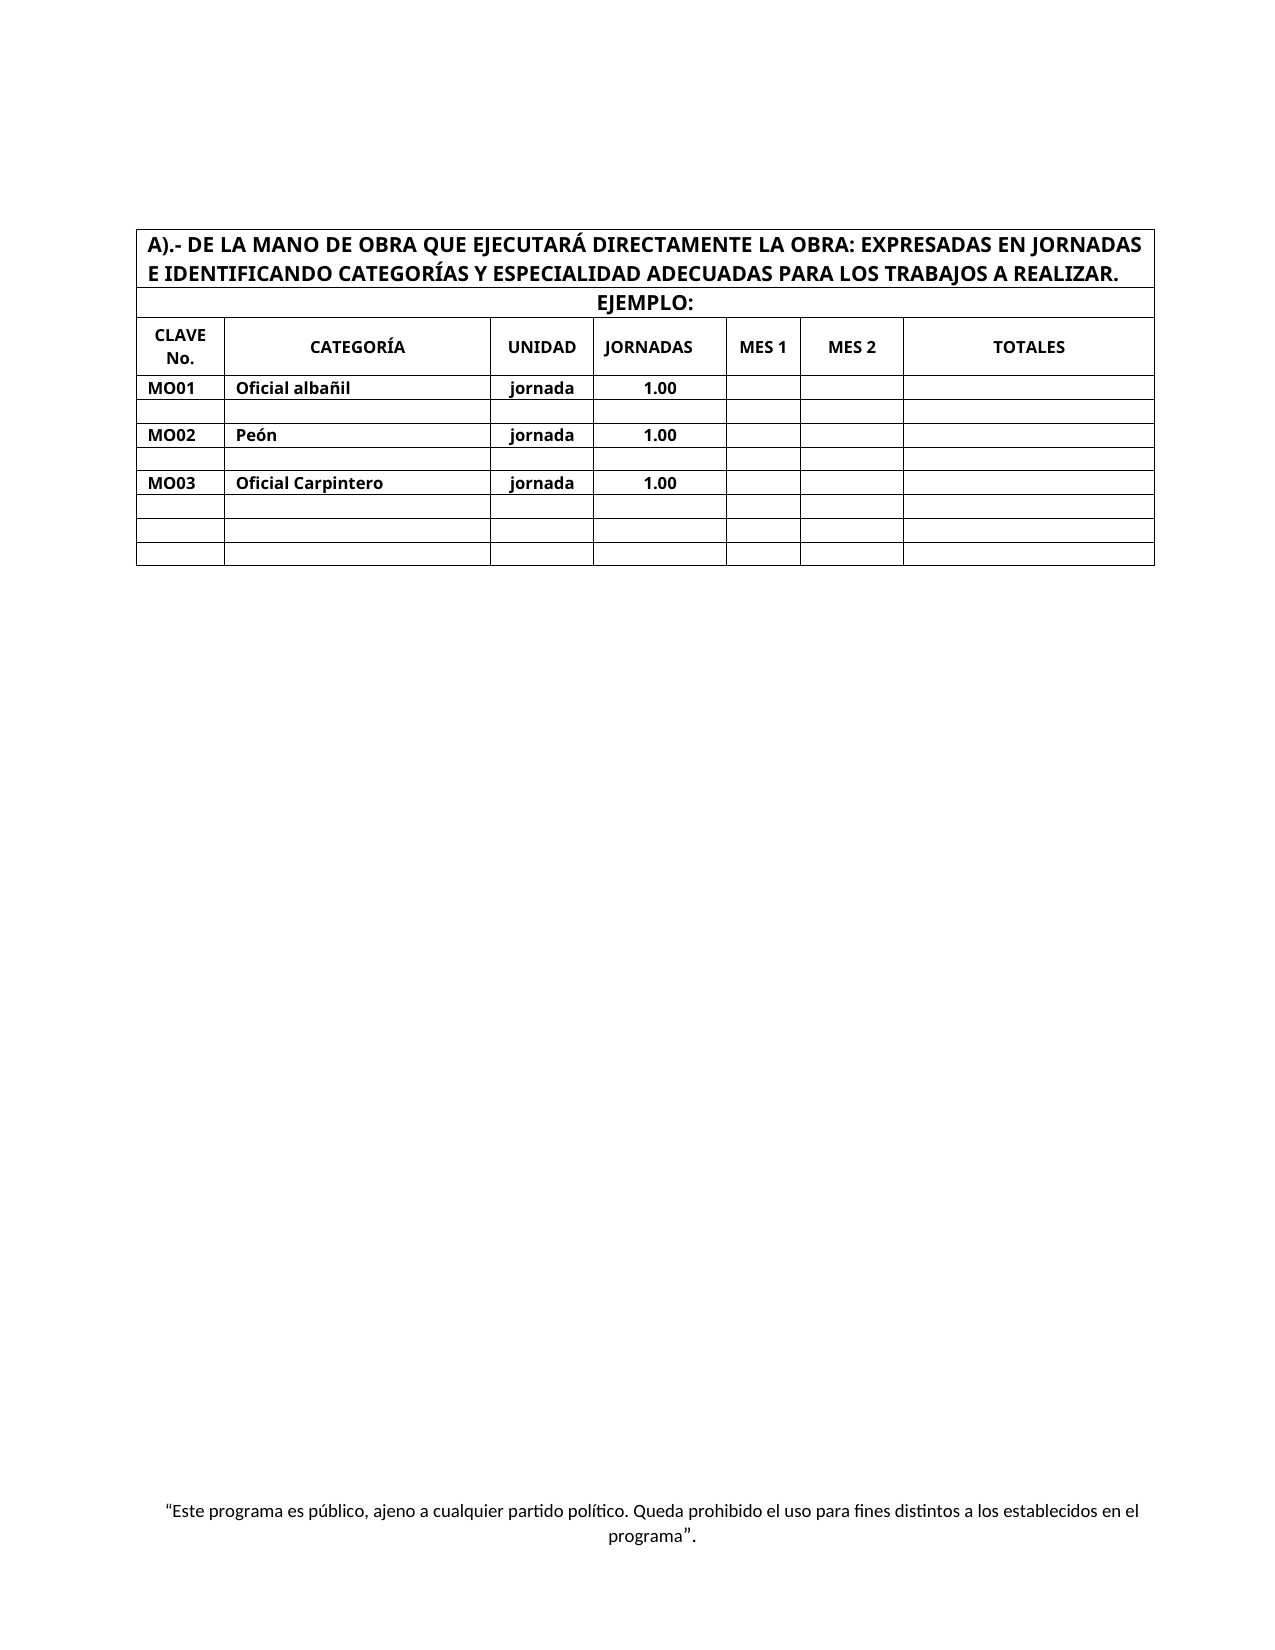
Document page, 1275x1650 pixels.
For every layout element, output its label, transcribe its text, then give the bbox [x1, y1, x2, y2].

table_cell [225, 400, 490, 423]
table_cell [801, 495, 903, 518]
table_cell [801, 519, 903, 542]
table_cell [358, 448, 490, 470]
table_cell [491, 519, 593, 542]
table_cell [727, 471, 800, 494]
table_cell [904, 519, 1154, 542]
table_cell MES 1 [727, 318, 800, 375]
table_cell [801, 448, 903, 470]
table_cell [225, 495, 357, 518]
table_cell [225, 519, 357, 542]
table_cell JORNADAS [594, 318, 726, 375]
table_cell [727, 495, 800, 518]
table_cell [727, 543, 800, 565]
table_cell [904, 424, 1154, 447]
table_cell [594, 495, 726, 518]
table_cell [137, 543, 224, 565]
table_cell [801, 424, 903, 447]
table_cell [727, 448, 800, 470]
table_cell MES 2 [801, 318, 903, 375]
table_cell [137, 400, 224, 423]
table_cell [594, 543, 726, 565]
table_cell EJEMPLO: [137, 288, 1154, 317]
table_cell [491, 448, 593, 470]
table_cell [904, 448, 1154, 470]
table_cell [594, 448, 726, 470]
table_cell MO02 [137, 424, 224, 447]
table_cell [358, 519, 490, 542]
table_cell jornada [491, 471, 593, 494]
table_cell [137, 495, 224, 518]
table_cell 1.00 [594, 471, 726, 494]
table_cell [727, 400, 800, 423]
table_cell 1.00 [594, 376, 726, 399]
table_cell Oficial Carpintero [225, 471, 490, 494]
table_cell jornada [491, 424, 593, 447]
table_cell CLAVE No. [137, 318, 224, 375]
table_cell [801, 471, 903, 494]
table_cell UNIDAD [491, 318, 593, 375]
table_cell [727, 519, 800, 542]
table_cell MO03 [137, 471, 224, 494]
table_cell [358, 543, 490, 565]
table_cell [801, 376, 903, 399]
table_cell [904, 400, 1154, 423]
table_cell jornada [491, 376, 593, 399]
table_cell [904, 471, 1154, 494]
table_cell [225, 543, 357, 565]
table_header A).- DE LA MANO DE OBRA QUE EJECUTARÁ DIRECTAMENTE LA OBRA: EXPRESADAS EN JORNADAS E IDENTIFICANDO CATEGORÍAS Y ESPECIALIDAD ADECUADAS PARA LOS TRABAJOS A REALIZAR. [137, 230, 1154, 287]
table_cell [137, 519, 224, 542]
table_cell Oficial albañil [225, 376, 490, 399]
table_cell [491, 495, 593, 518]
table_cell [491, 400, 593, 423]
table_cell [594, 519, 726, 542]
table_cell [137, 448, 224, 470]
table_cell [904, 495, 1154, 518]
table_cell [727, 424, 800, 447]
table_cell [904, 543, 1154, 565]
table_cell [904, 376, 1154, 399]
table_cell TOTALES [904, 318, 1154, 375]
table_cell [801, 400, 903, 423]
table_cell [491, 543, 593, 565]
table_cell [358, 424, 490, 447]
table_cell 1.00 [594, 424, 726, 447]
table_cell [801, 543, 903, 565]
table_cell Peón [225, 424, 357, 447]
table_cell [727, 376, 800, 399]
table_cell CATEGORÍA [225, 318, 490, 375]
table_cell MO01 [137, 376, 224, 399]
table_cell [358, 495, 490, 518]
table_cell [594, 400, 726, 423]
table_cell [225, 448, 357, 470]
